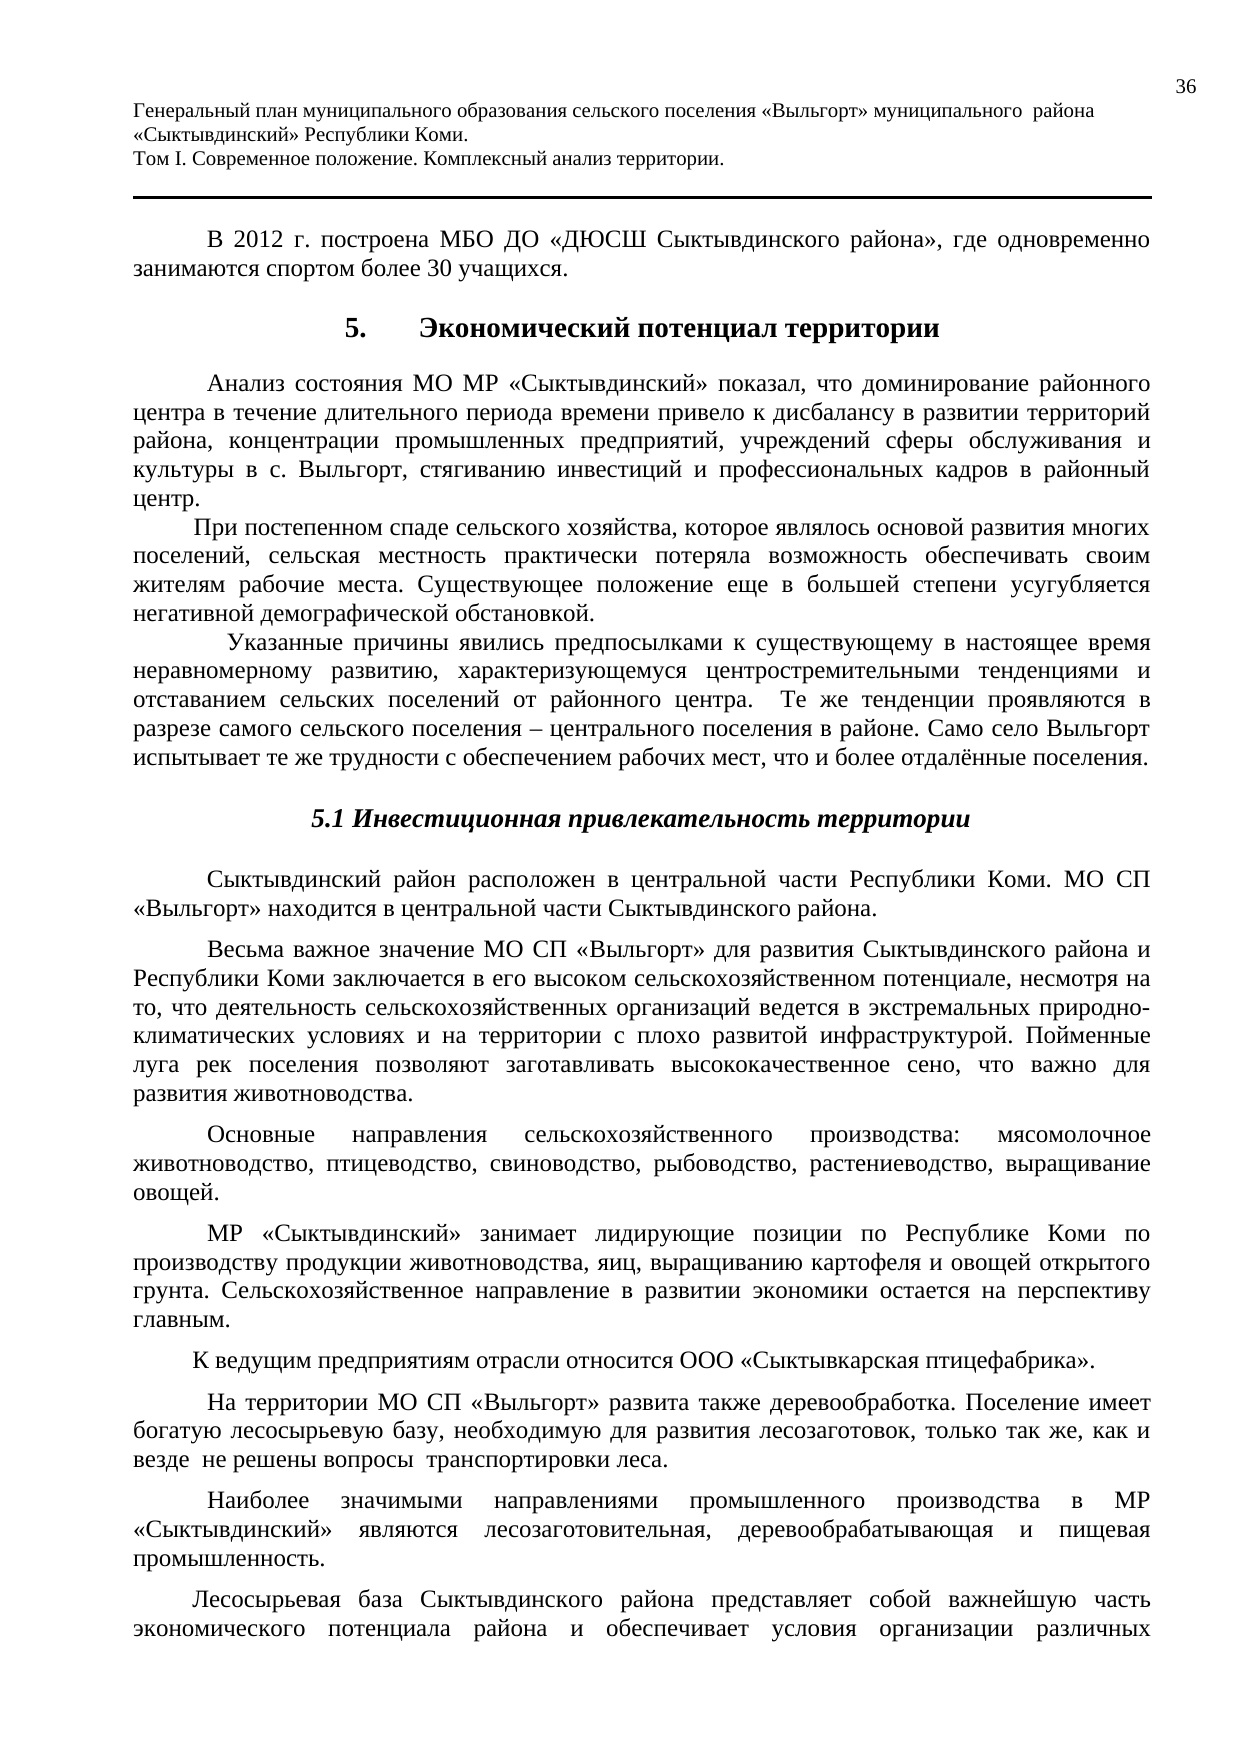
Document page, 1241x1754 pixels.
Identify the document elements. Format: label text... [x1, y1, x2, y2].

text Наиболее значимыми направлениями промышленного производства в МР «Сыктывдинский» являются лесозаготовительная, деревообрабатывающая и пищевая промышленность. [133, 1485, 1152, 1572]
subtitle Экономический потенциал территории [133, 311, 1152, 344]
text В 2012 г. построена МБО ДО «ДЮСШ Сыктывдинского района», где одновременно занимаются спортом более 30 учащихся. [133, 224, 1152, 282]
text При постепенном спаде сельского хозяйства, которое являлось основой развития многих поселений, сельская местность практически потеряла возможность обеспечивать своим жителям рабочие места. Существующее положение еще в большей степени усугубляется негативной демографической обстановкой. [133, 512, 1152, 627]
text На территории МО СП «Выльгорт» развита также деревообработка. Поселение имеет богатую лесосырьевую базу, необходимую для развития лесозаготовок, только так же, как и везде не решены вопросы транспортировки леса. [133, 1387, 1152, 1473]
text МР «Сыктывдинский» занимает лидирующие позиции по Республике Коми по производству продукции животноводства, яиц, выращиванию картофеля и овощей открытого грунта. Сельскохозяйственное направление в развитии экономики остается на перспективу главным. [133, 1218, 1152, 1333]
text Весьма важное значение МО СП «Выльгорт» для развития Сыктывдинского района и Республики Коми заключается в его высоком сельскохозяйственном потенциале, несмотря на то, что деятельность сельскохозяйственных организаций ведется в экстремальных природно-климатических условиях и на территории с плохо развитой инфраструктурой. Пойменные луга рек поселения позволяют заготавливать высококачественное сено, что важно для развития животноводства. [133, 934, 1152, 1107]
text Указанные причины явились предпосылками к существующему в настоящее время неравномерному развитию, характеризующемуся центростремительными тенденциями и отставанием сельских поселений от районного центра. Те же тенденции проявляются в разрезе самого сельского поселения – центрального поселения в районе. Само село Выльгорт испытывает те же трудности с обеспечением рабочих мест, что и более отдалённые поселения. [133, 627, 1152, 771]
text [133, 1584, 1152, 1642]
text Основные направления сельскохозяйственного производства: мясомолочное животноводство, птицеводство, свиноводство, рыбоводство, растениеводство, выращивание овощей. [133, 1119, 1152, 1205]
text Сыктывдинский район расположен в центральной части Республики Коми. МО СП «Выльгорт» находится в центральной части Сыктывдинского района. [133, 864, 1152, 922]
text К ведущим предприятиям отрасли относится ООО «Сыктывкарская птицефабрика». [133, 1345, 1152, 1374]
subtitle 5.1 Инвестиционная привлекательность территории [133, 802, 1152, 833]
text Анализ состояния МО МР «Сыктывдинский» показал, что доминирование районного центра в течение длительного периода времени привело к дисбалансу в развитии территорий района, концентрации промышленных предприятий, учреждений сферы обслуживания и культуры в с. Выльгорт, стягиванию инвестиций и профессиональных кадров в районный центр. [133, 368, 1152, 512]
